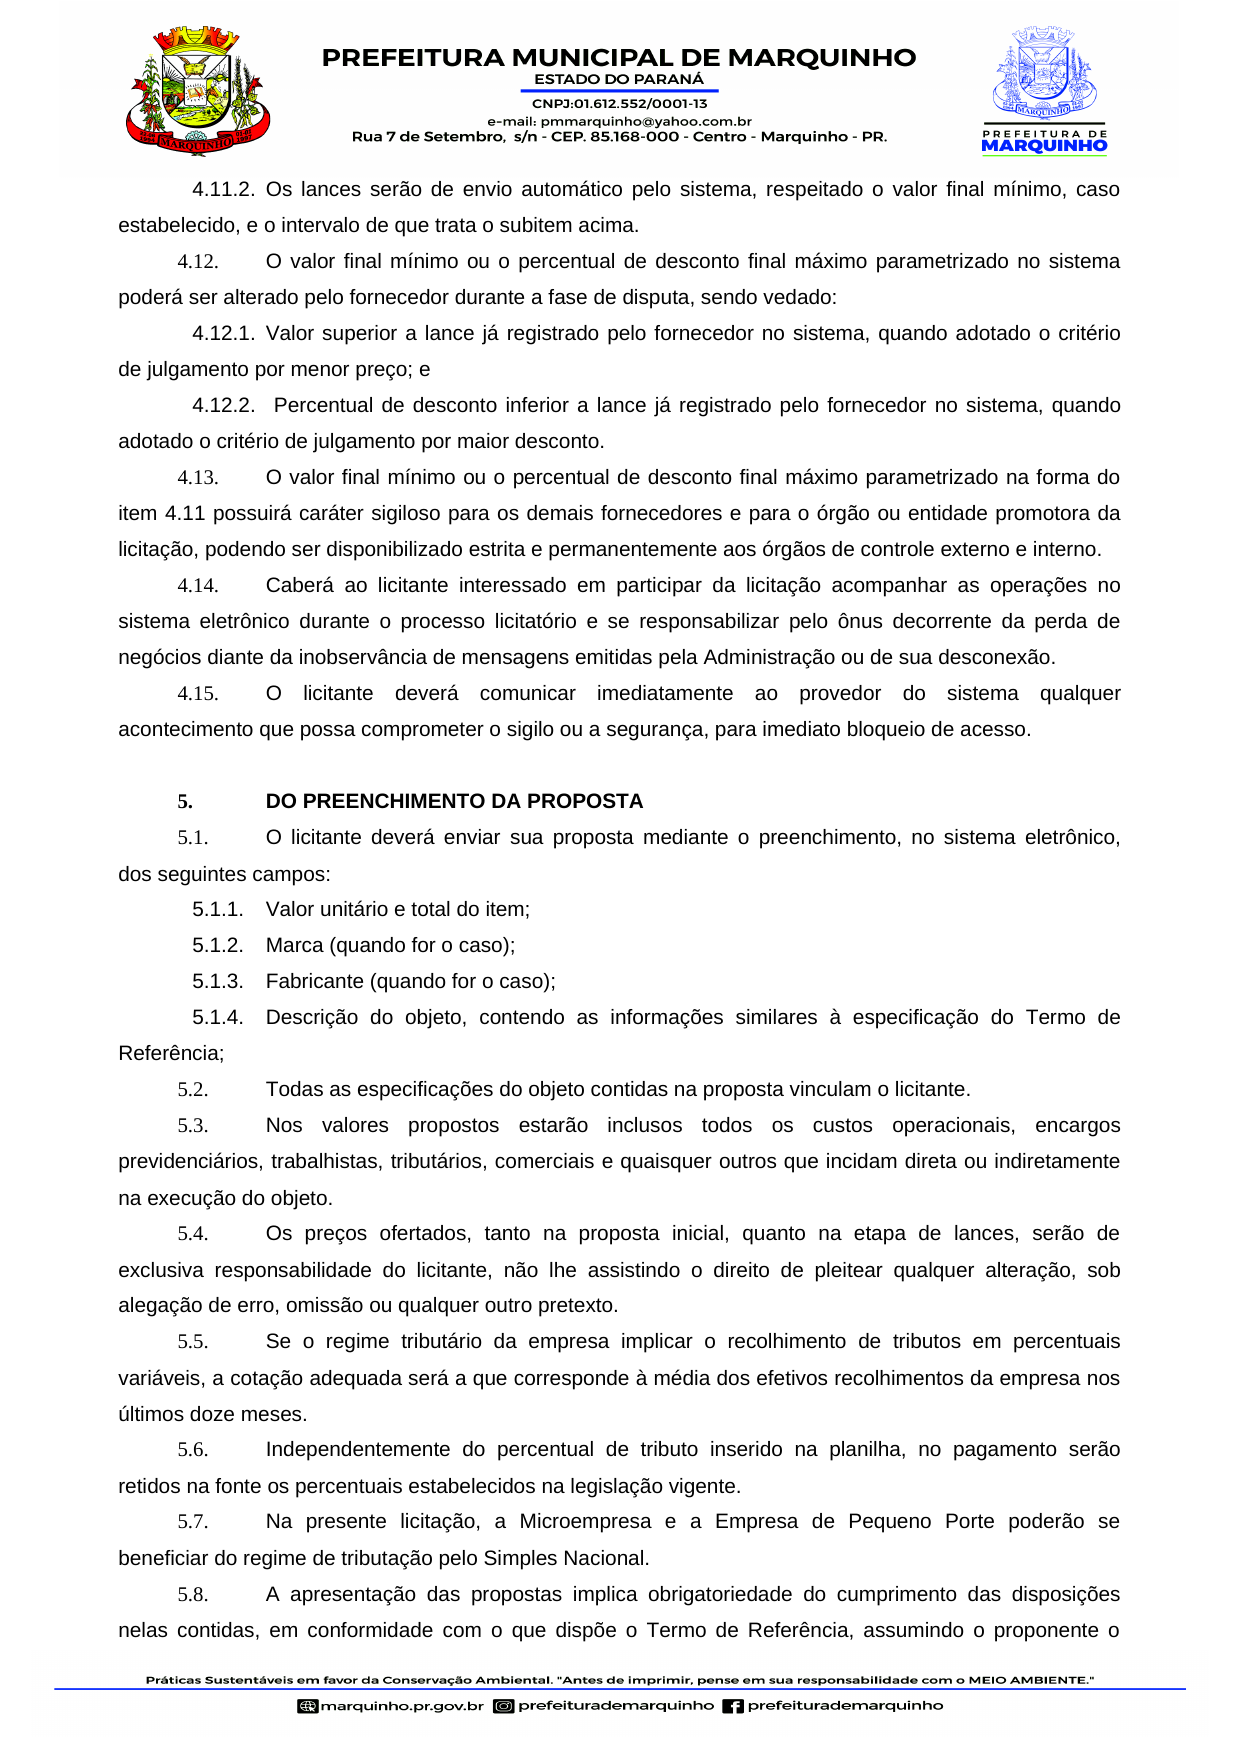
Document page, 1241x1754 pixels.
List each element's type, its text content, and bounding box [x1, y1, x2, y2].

text Descrição do objeto, contendo as informações similares à especificação do Termo de Referência; [118, 1005, 1122, 1065]
text Valor unitário e total do item; [118, 897, 1122, 921]
text Nos valores propostos estarão inclusos todos os custos operacionais, encargos previdenciários, trabalhistas, tributários, comerciais e quaisquer outros que incidam direta ou indiretamente na execução do objeto. [118, 1113, 1122, 1209]
text Os preços ofertados, tanto na proposta inicial, quanto na etapa de lances, serão de exclusiva responsabilidade do licitante, não lhe assistindo o direito de pleitear qualquer alteração, sob alegação de erro, omissão ou qualquer outro pretexto. [118, 1221, 1122, 1317]
text Os lances serão de envio automático pelo sistema, respeitado o valor final mínimo, caso estabelecido, e o intervalo de que trata o subitem acima. [118, 177, 1122, 237]
text O licitante deverá enviar sua proposta mediante o preenchimento, no sistema eletrônico, dos seguintes campos: [118, 825, 1122, 885]
text Marca (quando for o caso); [118, 933, 1122, 957]
text O licitante deverá comunicar imediatamente ao provedor do sistema qualquer acontecimento que possa comprometer o sigilo ou a segurança, para imediato bloqueio de acesso. [118, 681, 1122, 741]
text DO PREENCHIMENTO DA PROPOSTA [118, 789, 1122, 813]
text Caberá ao licitante interessado em participar da licitação acompanhar as operações no sistema eletrônico durante o processo licitatório e se responsabilizar pelo ônus decorrente da perda de negócios diante da inobservância de mensagens emitidas pela Administração ou de sua desconexão. [118, 573, 1122, 669]
picture [30, 1650, 1210, 1737]
text Valor superior a lance já registrado pelo fornecedor no sistema, quando adotado o critério de julgamento por menor preço; e [118, 321, 1122, 381]
text Independentemente do percentual de tributo inserido na planilha, no pagamento serão retidos na fonte os percentuais estabelecidos na legislação vigente. [118, 1437, 1122, 1497]
text Fabricante (quando for o caso); [118, 969, 1122, 993]
text Se o regime tributário da empresa implicar o recolhimento de tributos em percentuais variáveis, a cotação adequada será a que corresponde à média dos efetivos recolhimentos da empresa nos últimos doze meses. [118, 1329, 1122, 1425]
picture [59, 1, 1179, 178]
text Percentual de desconto inferior a lance já registrado pelo fornecedor no sistema, quando adotado o critério de julgamento por maior desconto. [118, 393, 1122, 453]
text O valor final mínimo ou o percentual de desconto final máximo parametrizado na forma do item 4.11 possuirá caráter sigiloso para os demais fornecedores e para o órgão ou entidade promotora da licitação, podendo ser disponibilizado estrita e permanentemente aos órgãos de controle externo e interno. [118, 465, 1122, 561]
text O valor final mínimo ou o percentual de desconto final máximo parametrizado no sistema poderá ser alterado pelo fornecedor durante a fase de disputa, sendo vedado: [118, 249, 1122, 309]
text Todas as especificações do objeto contidas na proposta vinculam o licitante. [118, 1077, 1122, 1101]
text Na presente licitação, a Microempresa e a Empresa de Pequeno Porte poderão se beneficiar do regime de tributação pelo Simples Nacional. [118, 1509, 1122, 1569]
